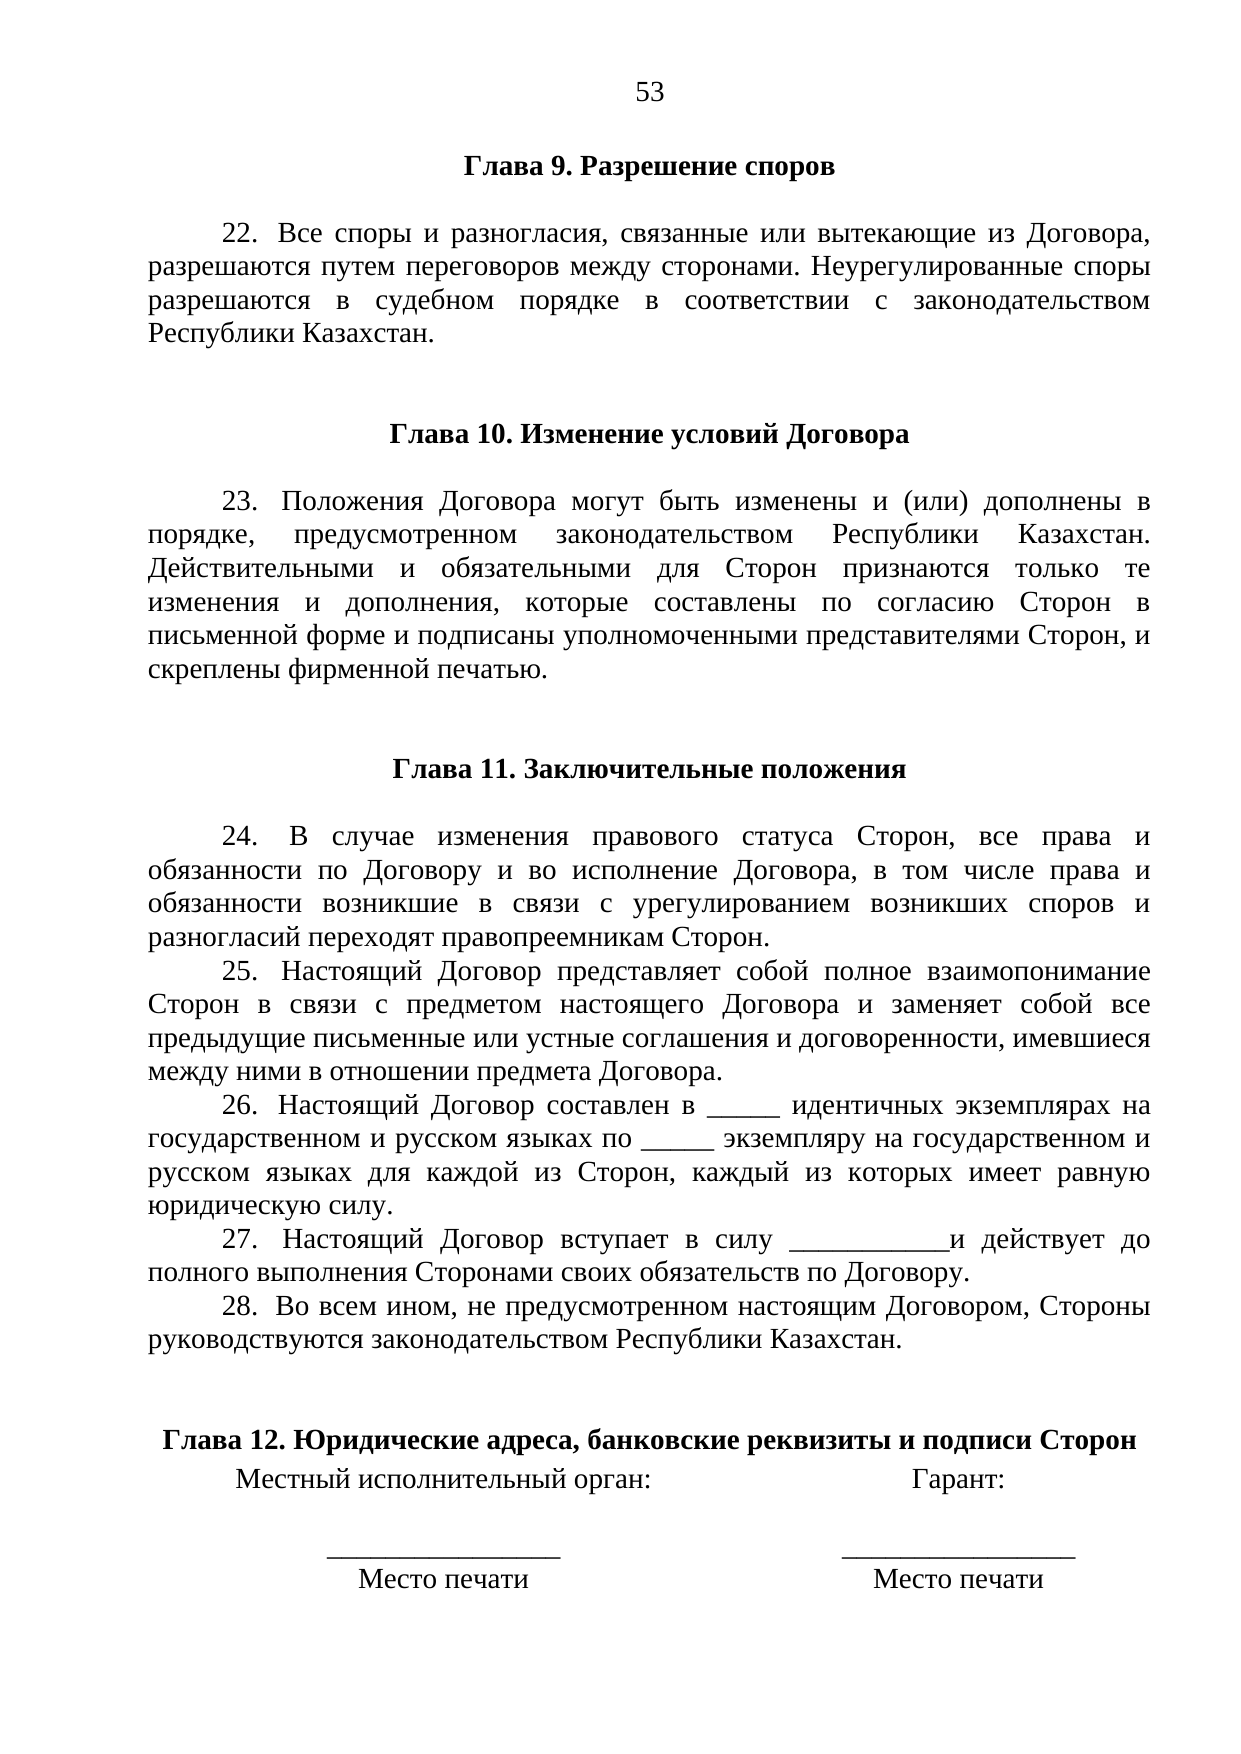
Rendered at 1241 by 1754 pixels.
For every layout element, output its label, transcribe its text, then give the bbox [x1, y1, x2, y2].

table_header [665, 1461, 1178, 1606]
list Положения Договора могут быть изменены и (или) дополнены в порядке, предусмотренном законодательством Республики Казахстан. Действительными и обязательными для Сторон признаются только те изменения и дополнения, которые составлены по согласию Сторон в письменной форме и подписаны уполномоченными представителями Сторон, и скреплены фирменной печатью. [148, 483, 1152, 684]
text Глава 10. Изменение условий Договора [148, 416, 1152, 449]
list Во всем ином, не предусмотренном настоящим Договором, Стороны руководствуются законодательством Республики Казахстан. [148, 1288, 1152, 1355]
list Настоящий Договор вступает в силу ___________и действует до полного выполнения Сторонами своих обязательств по Договору. [148, 1221, 1152, 1288]
list Настоящий Договор представляет собой полное взаимопонимание Сторон в связи с предметом настоящего Договора и заменяет собой все предыдущие письменные или устные соглашения и договоренности, имевшиеся между ними в отношении предмета Договора. [148, 953, 1152, 1087]
list Настоящий Договор составлен в _____ идентичных экземплярах на государственном и русском языках по _____ экземпляру на государственном и русском языках для каждой из Сторон, каждый из которых имеет равную юридическую силу. [148, 1087, 1152, 1221]
list Глава 12. Юридические адреса, банковские реквизиты и подписи Сторон [148, 1422, 1152, 1456]
list В случае изменения правового статуса Сторон, все права и обязанности по Договору и во исполнение Договора, в том числе права и обязанности возникшие в связи с урегулированием возникших споров и разногласий переходят правопреемникам Сторон. [148, 818, 1152, 953]
list Все споры и разногласия, связанные или вытекающие из Договора, разрешаются путем переговоров между сторонами. Неурегулированные споры разрешаются в судебном порядке в соответствии с законодательством Республики Казахстан. [148, 215, 1152, 349]
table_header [148, 1461, 665, 1606]
text Глава 9. Разрешение споров [148, 148, 1152, 181]
text Глава 11. Заключительные положения [148, 751, 1152, 785]
